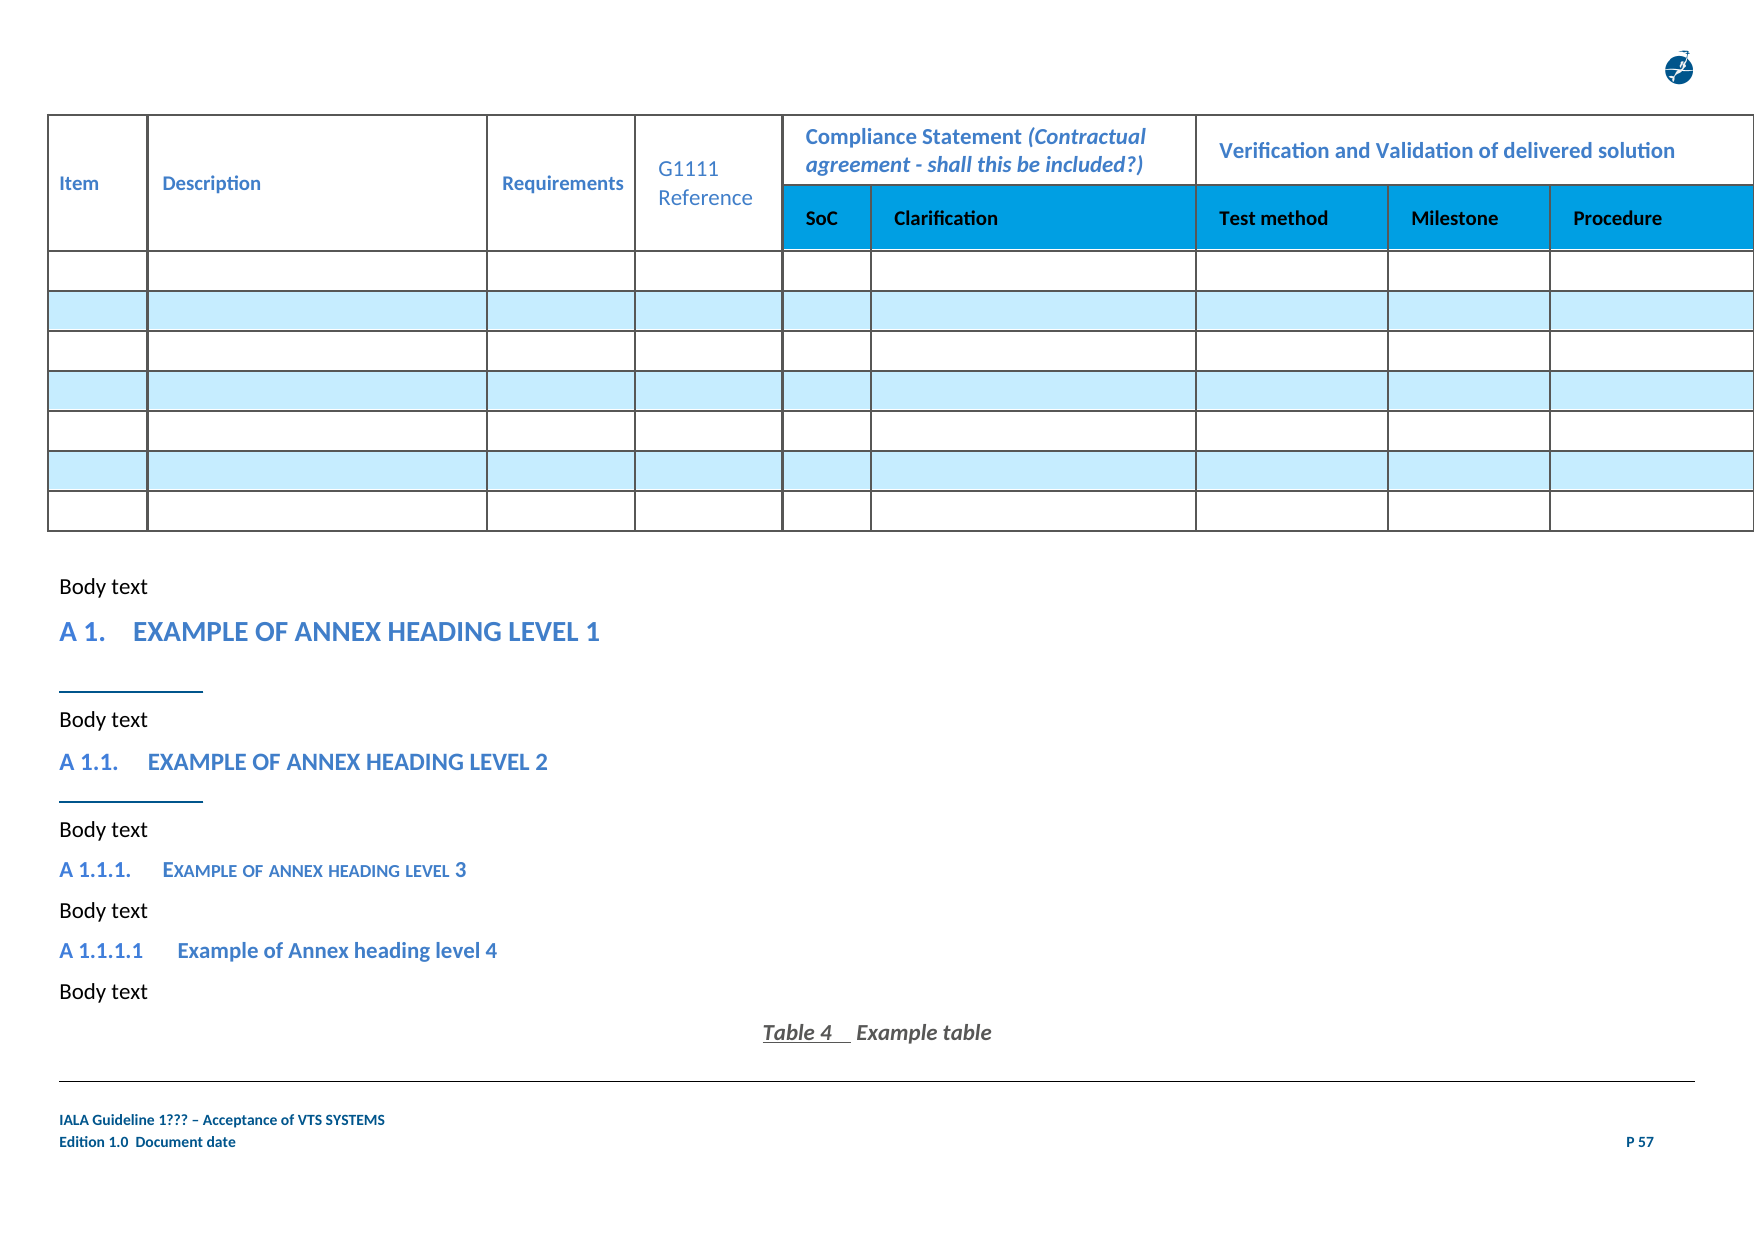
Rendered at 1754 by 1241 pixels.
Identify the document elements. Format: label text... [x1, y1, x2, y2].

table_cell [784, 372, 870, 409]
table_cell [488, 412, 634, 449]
table_cell [1389, 252, 1549, 289]
table_cell [149, 252, 486, 289]
table_header Compliance Statement (Contractual agreement - shall this be included?) [784, 116, 1195, 184]
table_cell [1551, 252, 1753, 289]
table_cell [784, 332, 870, 369]
table_cell [1197, 292, 1387, 329]
table_cell Procedure [1551, 186, 1753, 249]
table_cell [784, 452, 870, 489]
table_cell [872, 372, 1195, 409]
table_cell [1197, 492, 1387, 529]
table_header G1111 Reference [636, 116, 781, 249]
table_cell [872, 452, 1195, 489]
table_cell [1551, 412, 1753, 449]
table_cell [784, 292, 870, 329]
table_cell [636, 252, 781, 289]
table_header Item [49, 116, 146, 249]
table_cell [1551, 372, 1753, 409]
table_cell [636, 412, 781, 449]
text Body text [59, 706, 1695, 733]
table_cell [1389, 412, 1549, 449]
text Body text [59, 572, 1695, 600]
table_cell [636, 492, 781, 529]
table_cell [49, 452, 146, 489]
table_cell [49, 292, 146, 329]
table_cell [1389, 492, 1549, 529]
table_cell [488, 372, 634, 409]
text Example table [59, 1018, 1695, 1046]
picture [1633, 0, 1753, 114]
table_cell [872, 292, 1195, 329]
table_cell [784, 252, 870, 289]
table_cell [149, 332, 486, 369]
table_cell [488, 292, 634, 329]
text example of annex heading level 2 [59, 746, 1695, 777]
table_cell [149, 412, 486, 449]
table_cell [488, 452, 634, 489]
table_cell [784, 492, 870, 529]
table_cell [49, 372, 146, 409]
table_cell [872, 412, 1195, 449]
table_cell [636, 332, 781, 369]
table_cell [872, 252, 1195, 289]
text Body text [59, 896, 1695, 924]
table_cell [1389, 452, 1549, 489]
table_cell [488, 252, 634, 289]
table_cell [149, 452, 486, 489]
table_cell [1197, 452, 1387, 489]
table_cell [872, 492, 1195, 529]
table_cell SoC [784, 186, 870, 249]
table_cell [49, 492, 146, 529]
table_cell Milestone [1389, 186, 1549, 249]
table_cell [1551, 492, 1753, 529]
table_cell Test method [1197, 186, 1387, 249]
table_cell [1197, 332, 1387, 369]
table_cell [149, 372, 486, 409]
table_cell [872, 332, 1195, 369]
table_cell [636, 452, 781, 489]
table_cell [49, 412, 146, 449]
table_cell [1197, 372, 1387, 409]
table_cell Clarification [872, 186, 1195, 249]
table_cell [49, 252, 146, 289]
table_header Verification and Validation of delivered solution [1197, 116, 1753, 184]
text Body text [59, 977, 1695, 1005]
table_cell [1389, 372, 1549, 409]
text example of ANNEX heading level 1 [59, 613, 1695, 648]
table_header Description [149, 116, 486, 249]
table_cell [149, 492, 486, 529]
text Example of Annex heading level 4 [59, 937, 1695, 965]
table_header Requirements [488, 116, 634, 249]
table_cell [1551, 332, 1753, 369]
table_cell [49, 332, 146, 369]
table_cell [488, 332, 634, 369]
table_cell [1389, 332, 1549, 369]
text Example of annex heading level 3 [59, 856, 1695, 884]
table_cell [1551, 292, 1753, 329]
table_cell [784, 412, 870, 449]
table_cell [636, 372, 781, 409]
table_cell [149, 292, 486, 329]
text Body text [59, 815, 1695, 843]
table_cell [636, 292, 781, 329]
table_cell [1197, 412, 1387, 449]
table_cell [1197, 252, 1387, 289]
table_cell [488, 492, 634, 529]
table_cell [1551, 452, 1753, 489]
table_cell [1389, 292, 1549, 329]
